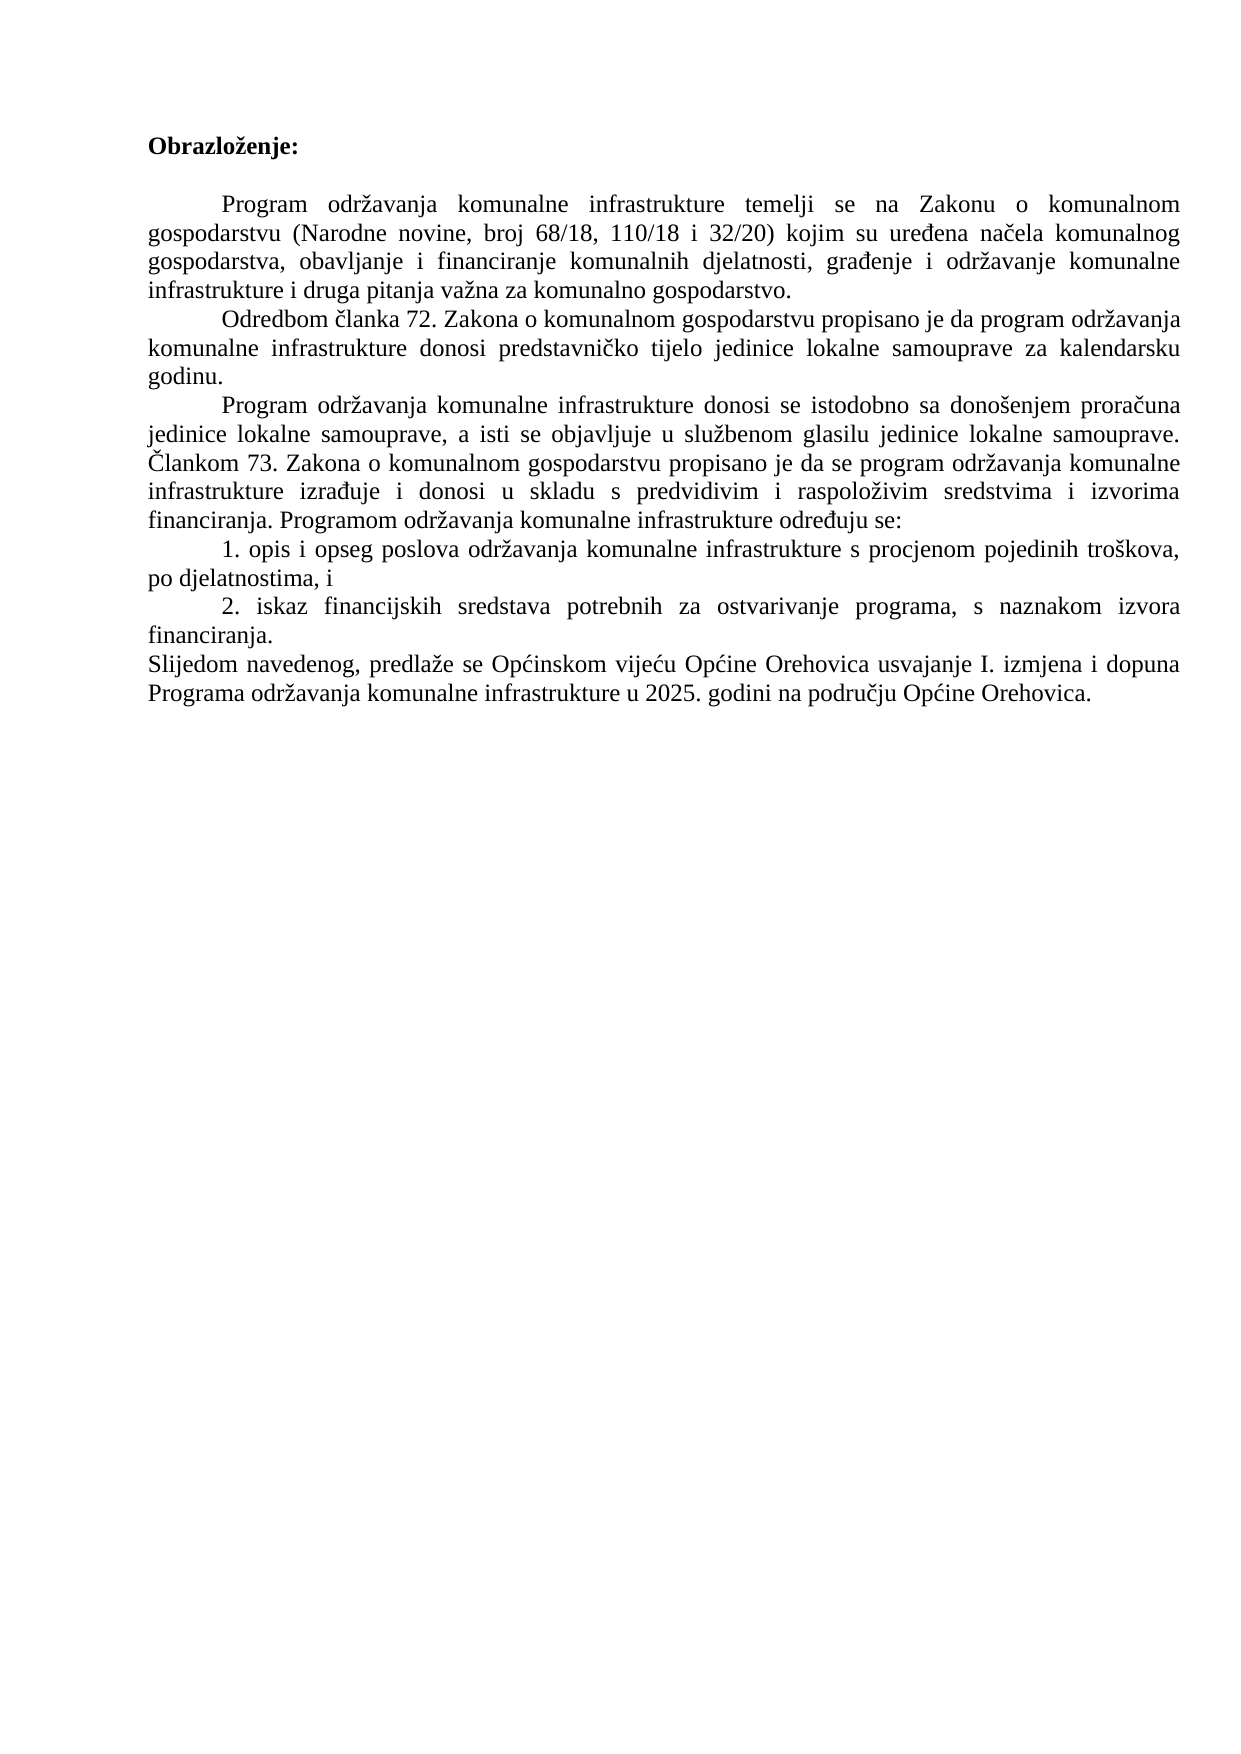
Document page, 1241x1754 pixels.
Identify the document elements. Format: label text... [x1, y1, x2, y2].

text Slijedom navedenog, predlaže se Općinskom vijeću Općine Orehovica usvajanje I. izmjena i dopuna Programa održavanja komunalne infrastrukture u 2025. godini na području Općine Orehovica. [148, 649, 1181, 706]
text 1. opis i opseg poslova održavanja komunalne infrastrukture s procjenom pojedinih troškova, po djelatnostima, i [148, 534, 1181, 591]
text Obrazloženje: [148, 131, 1181, 160]
text Odredbom članka 72. Zakona o komunalnom gospodarstvu propisano je da program održavanja komunalne infrastrukture donosi predstavničko tijelo jedinice lokalne samouprave za kalendarsku godinu. [148, 304, 1181, 390]
text 2. iskaz financijskih sredstava potrebnih za ostvarivanje programa, s naznakom izvora financiranja. [148, 591, 1181, 649]
text Program održavanja komunalne infrastrukture donosi se istodobno sa donošenjem proračuna jedinice lokalne samouprave, a isti se objavljuje u službenom glasilu jedinice lokalne samouprave. Člankom 73. Zakona o komunalnom gospodarstvu propisano je da se program održavanja komunalne infrastrukture izrađuje i donosi u skladu s predvidivim i raspoloživim sredstvima i izvorima financiranja. Programom održavanja komunalne infrastrukture određuju se: [148, 390, 1181, 534]
text Program održavanja komunalne infrastrukture temelji se na Zakonu o komunalnom gospodarstvu (Narodne novine, broj 68/18, 110/18 i 32/20) kojim su uređena načela komunalnog gospodarstva, obavljanje i financiranje komunalnih djelatnosti, građenje i održavanje komunalne infrastrukture i druga pitanja važna za komunalno gospodarstvo. [148, 189, 1181, 304]
